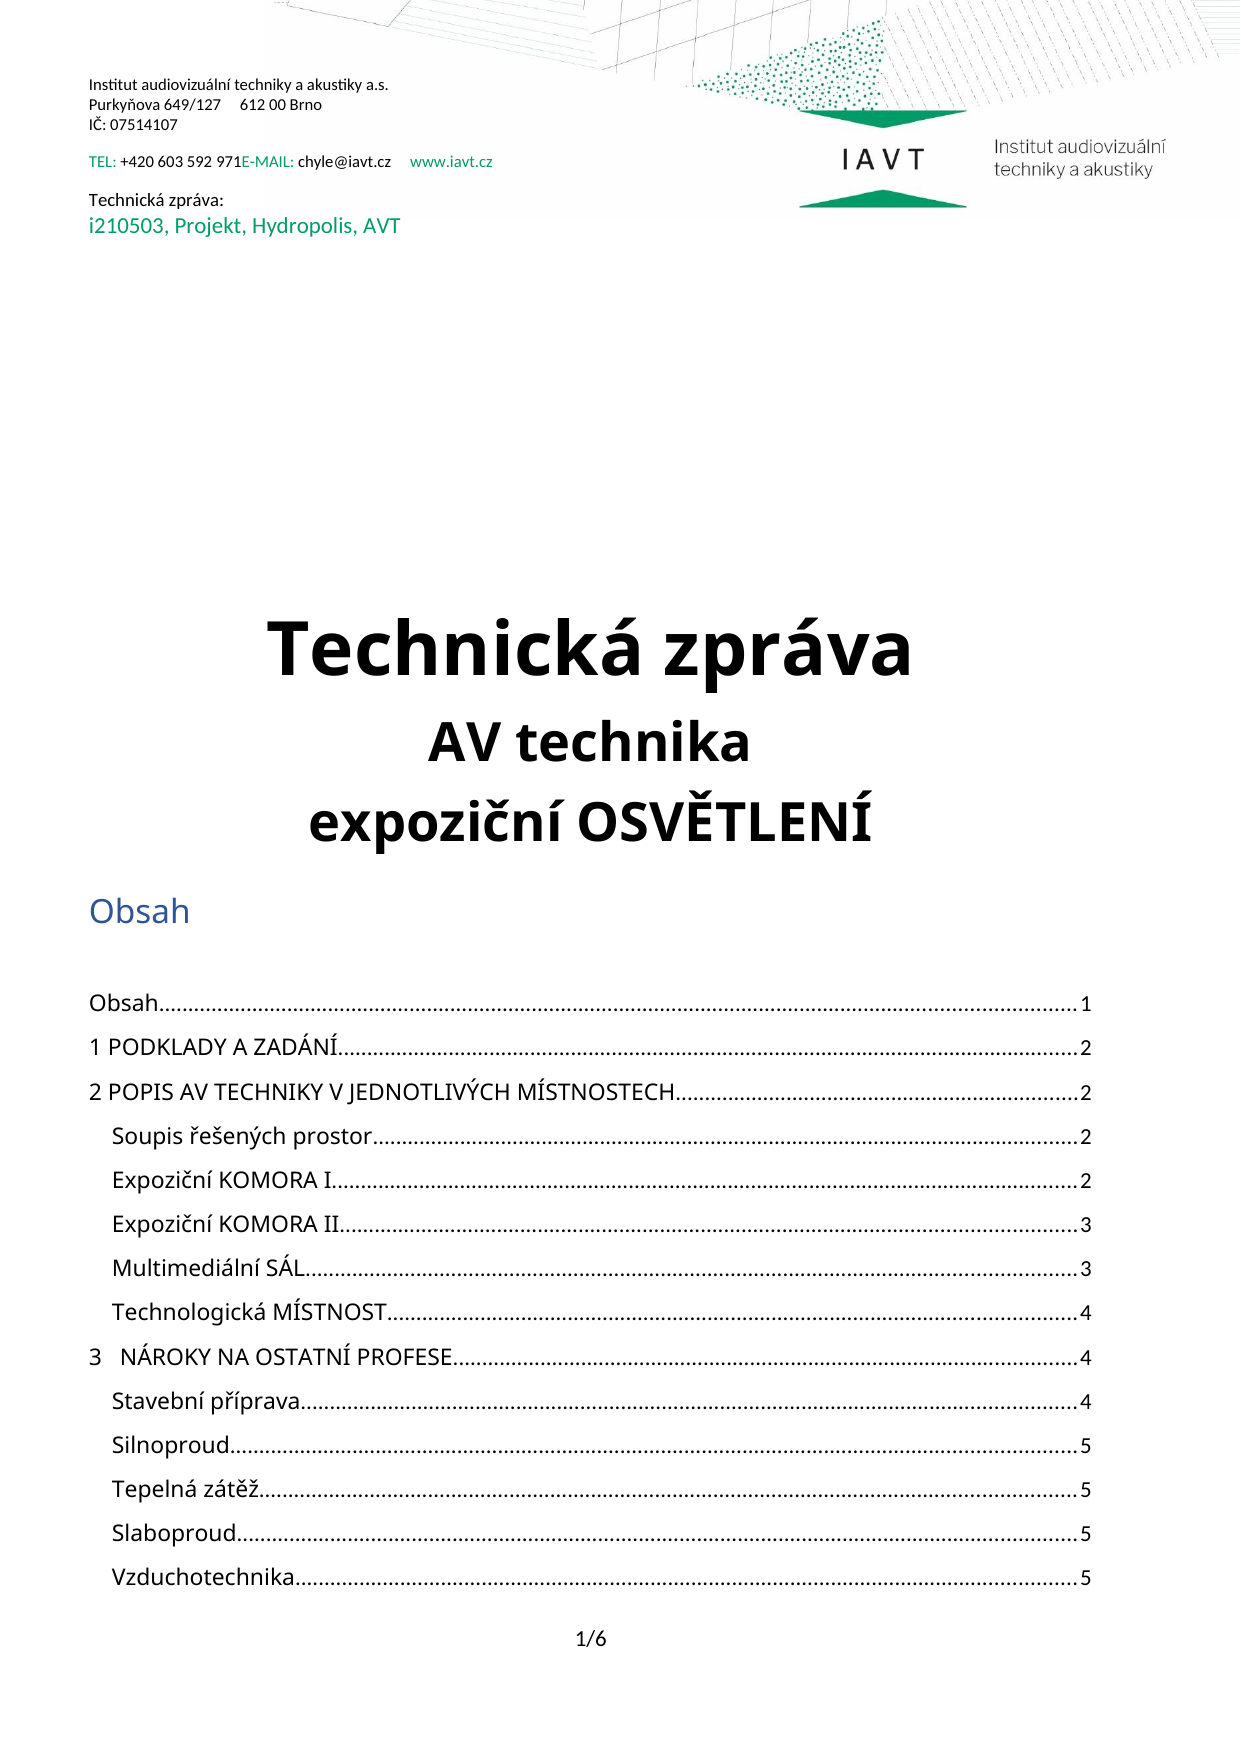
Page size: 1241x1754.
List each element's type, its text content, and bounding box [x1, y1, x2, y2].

text Technická zpráva AV technika expoziční OSVĚTLENÍ [89, 596, 1092, 857]
picture [262, 0, 1241, 219]
subtitle Obsah [89, 888, 1092, 933]
